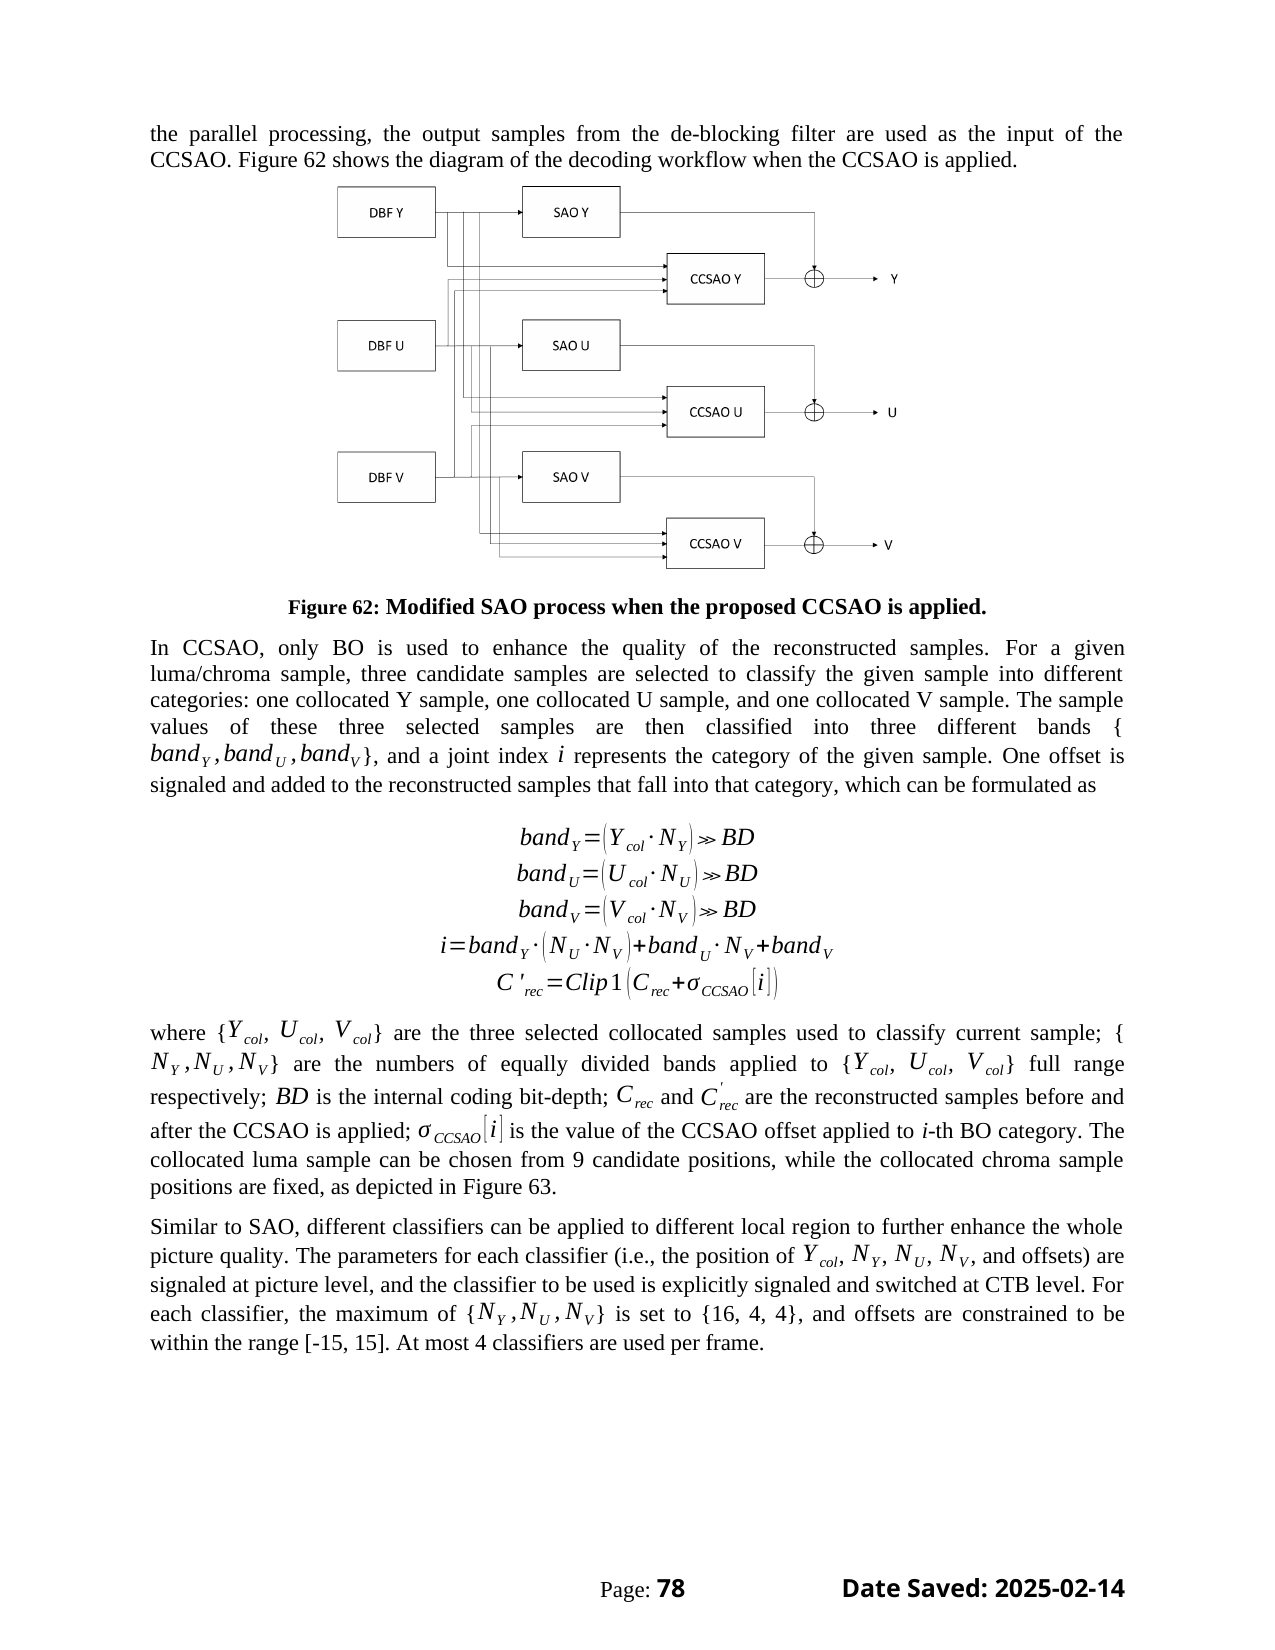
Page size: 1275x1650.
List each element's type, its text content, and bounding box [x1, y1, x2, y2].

text where {, , } are the three selected collocated samples used to classify current sample; {} are the numbers of equally divided bands applied to {, , } full range respectively; is the internal coding bit-depth; and are the reconstructed samples before and after the CCSAO is applied; is the value of the CCSAO offset applied to i-th BO category. The collocated luma sample can be chosen from 9 candidate positions, while the collocated chroma sample positions are fixed, as depicted in Figure 63. [150, 1016, 1125, 1199]
text In CCSAO, only BO is used to enhance the quality of the reconstructed samples. For a given luma/chroma sample, three candidate samples are selected to classify the given sample into different categories: one collocated Y sample, one collocated U sample, and one collocated V sample. The sample values of these three selected samples are then classified into three different bands {}, and a joint index represents the category of the given sample. One offset is signaled and added to the reconstructed samples that fall into that category, which can be formulated as [150, 634, 1125, 797]
text Figure 62: Modified SAO process when the proposed CCSAO is applied. [150, 593, 1125, 620]
text Similar to SAO, different classifiers can be applied to different local region to further enhance the whole picture quality. The parameters for each classifier (i.e., the position of , , , , and offsets) are signaled at picture level, and the classifier to be used is explicitly signaled and switched at CTB level. For each classifier, the maximum of {} is set to {16, 4, 4}, and offsets are constrained to be within the range [-15, 15]. At most 4 classifiers are used per frame. [150, 1213, 1125, 1355]
picture [337, 186, 938, 569]
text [150, 120, 1125, 173]
